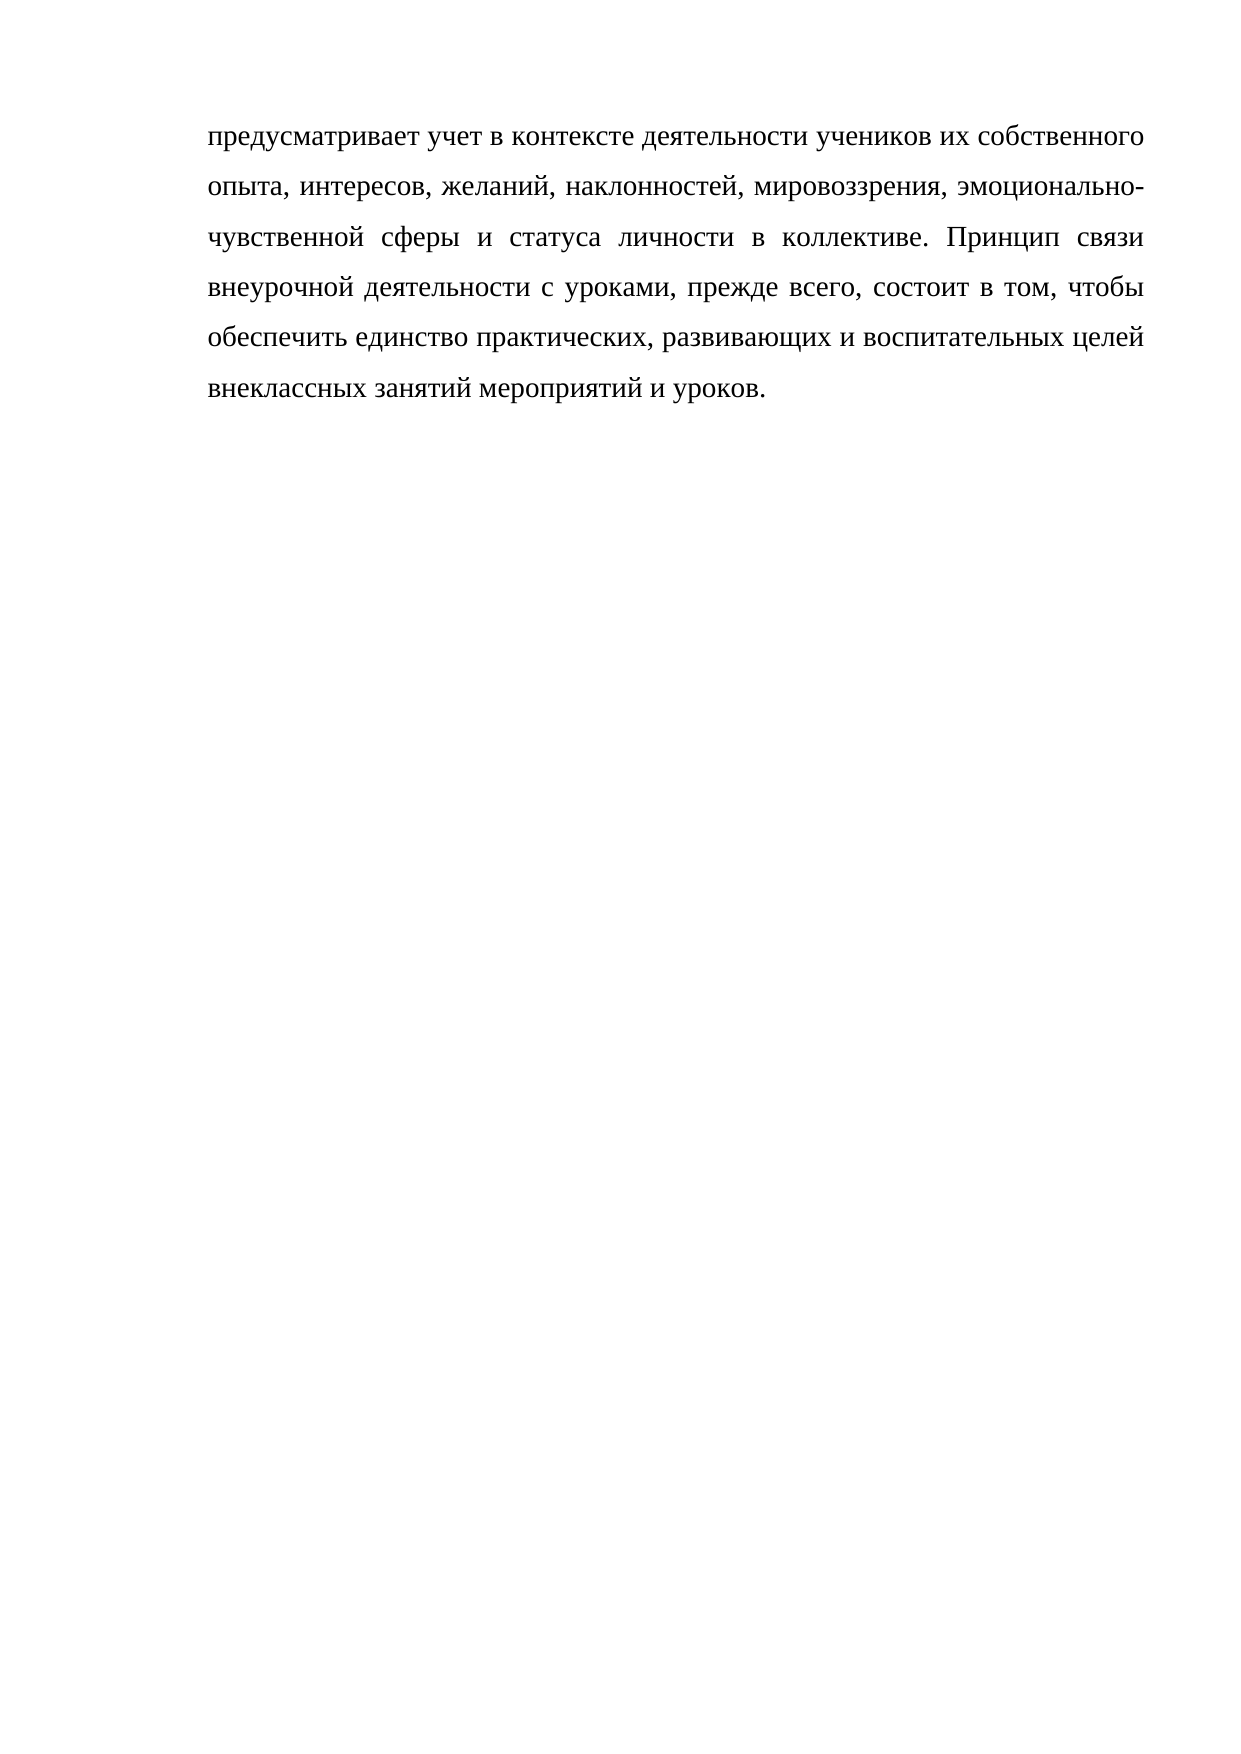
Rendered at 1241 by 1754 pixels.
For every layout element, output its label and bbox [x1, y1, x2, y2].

text [207, 118, 1145, 403]
